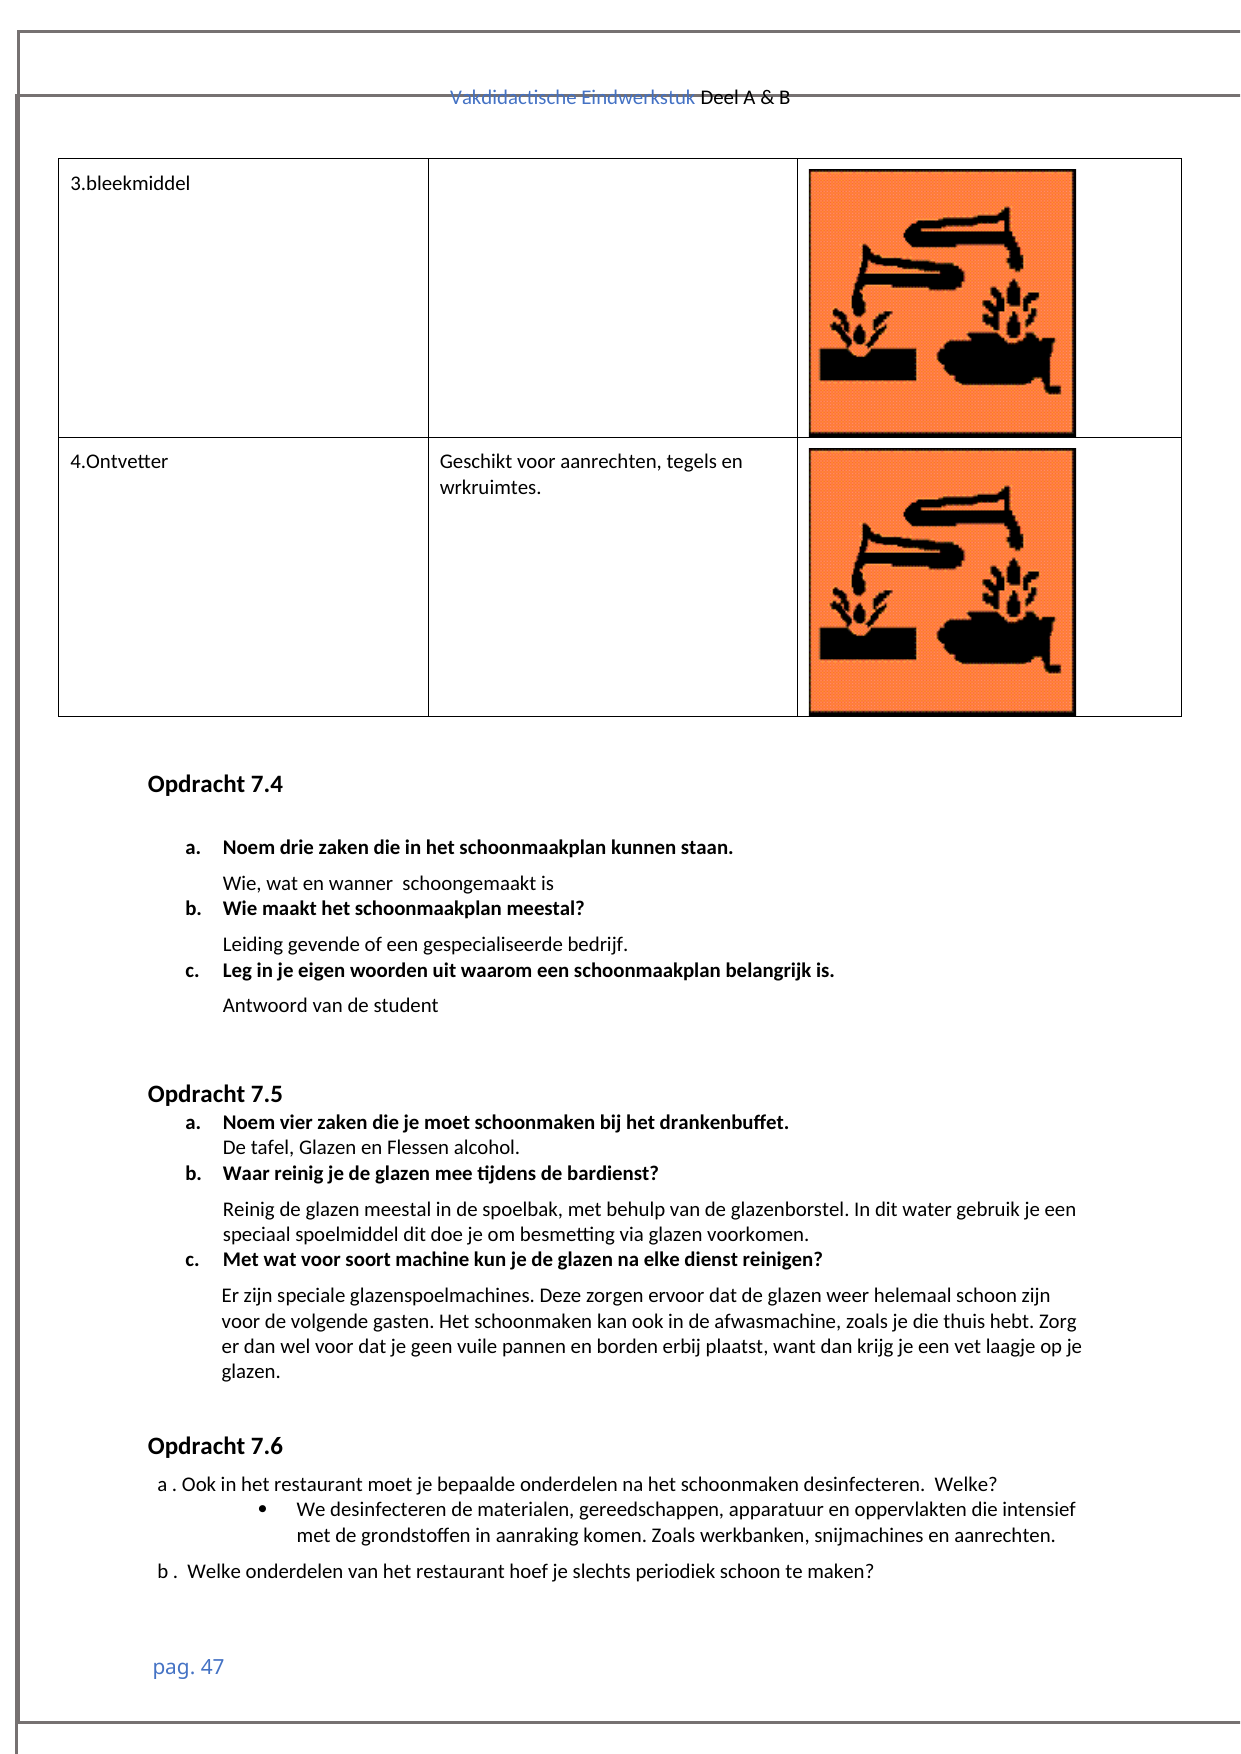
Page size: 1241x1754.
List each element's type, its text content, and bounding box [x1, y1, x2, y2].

table_cell [798, 438, 1181, 716]
list Noem drie zaken die in het schoonmaakplan kunnen staan. [185, 834, 1093, 860]
text De tafel, Glazen en Flessen alcohol. [223, 1134, 1093, 1160]
table_cell 4.Ontvetter [59, 438, 428, 716]
table_cell [798, 159, 1181, 437]
list We desinfecteren de materialen, gereedschappen, apparatuur en oppervlakten die intensief met de grondstoffen in aanraking komen. Zoals werkbanken, snijmachines en aanrechten. [259, 1497, 1093, 1547]
list Noem vier zaken die je moet schoonmaken bij het drankenbuffet. [185, 1109, 1093, 1134]
list Wie maakt het schoonmaakplan meestal? [185, 896, 1093, 921]
text Reinig de glazen meestal in de spoelbak, met behulp van de glazenborstel. In dit water gebruik je een speciaal spoelmiddel dit doe je om besmetting via glazen voorkomen. [223, 1196, 1093, 1247]
table_cell Geschikt voor aanrechten, tegels en wrkruimtes. [429, 438, 797, 716]
text Er zijn speciale glazenspoelmachines. Deze zorgen ervoor dat de glazen weer helemaal schoon zijn voor de volgende gasten. Het schoonmaken kan ook in de afwasmachine, zoals je die thuis hebt. Zorg er dan wel voor dat je geen vuile pannen en borden erbij plaatst, want dan krijg je een vet laagje op je glazen. [221, 1282, 1093, 1384]
text b . Welke onderdelen van het restaurant hoef je slechts periodiek schoon te maken? [148, 1558, 1093, 1583]
picture [808, 448, 1077, 716]
picture [808, 169, 1077, 437]
list Met wat voor soort machine kun je de glazen na elke dienst reinigen? [185, 1247, 1093, 1272]
table_cell 3.bleekmiddel [59, 159, 428, 437]
text Opdracht 7.5 [148, 1078, 1093, 1109]
text Antwoord van de student [223, 993, 1093, 1018]
text Opdracht 7.6 [148, 1430, 1093, 1461]
text Wie, wat en wanner schoongemaakt is [223, 870, 1093, 896]
list Leg in je eigen woorden uit waarom een schoonmaakplan belangrijk is. [185, 957, 1093, 982]
table_cell [429, 159, 797, 437]
list Waar reinig je de glazen mee tijdens de bardienst? [185, 1160, 1093, 1185]
text a . Ook in het restaurant moet je bepaalde onderdelen na het schoonmaken desinfecteren. Welke? [148, 1471, 1093, 1497]
text Leiding gevende of een gespecialiseerde bedrijf. [223, 931, 1093, 957]
text Opdracht 7.4 [148, 768, 1093, 798]
